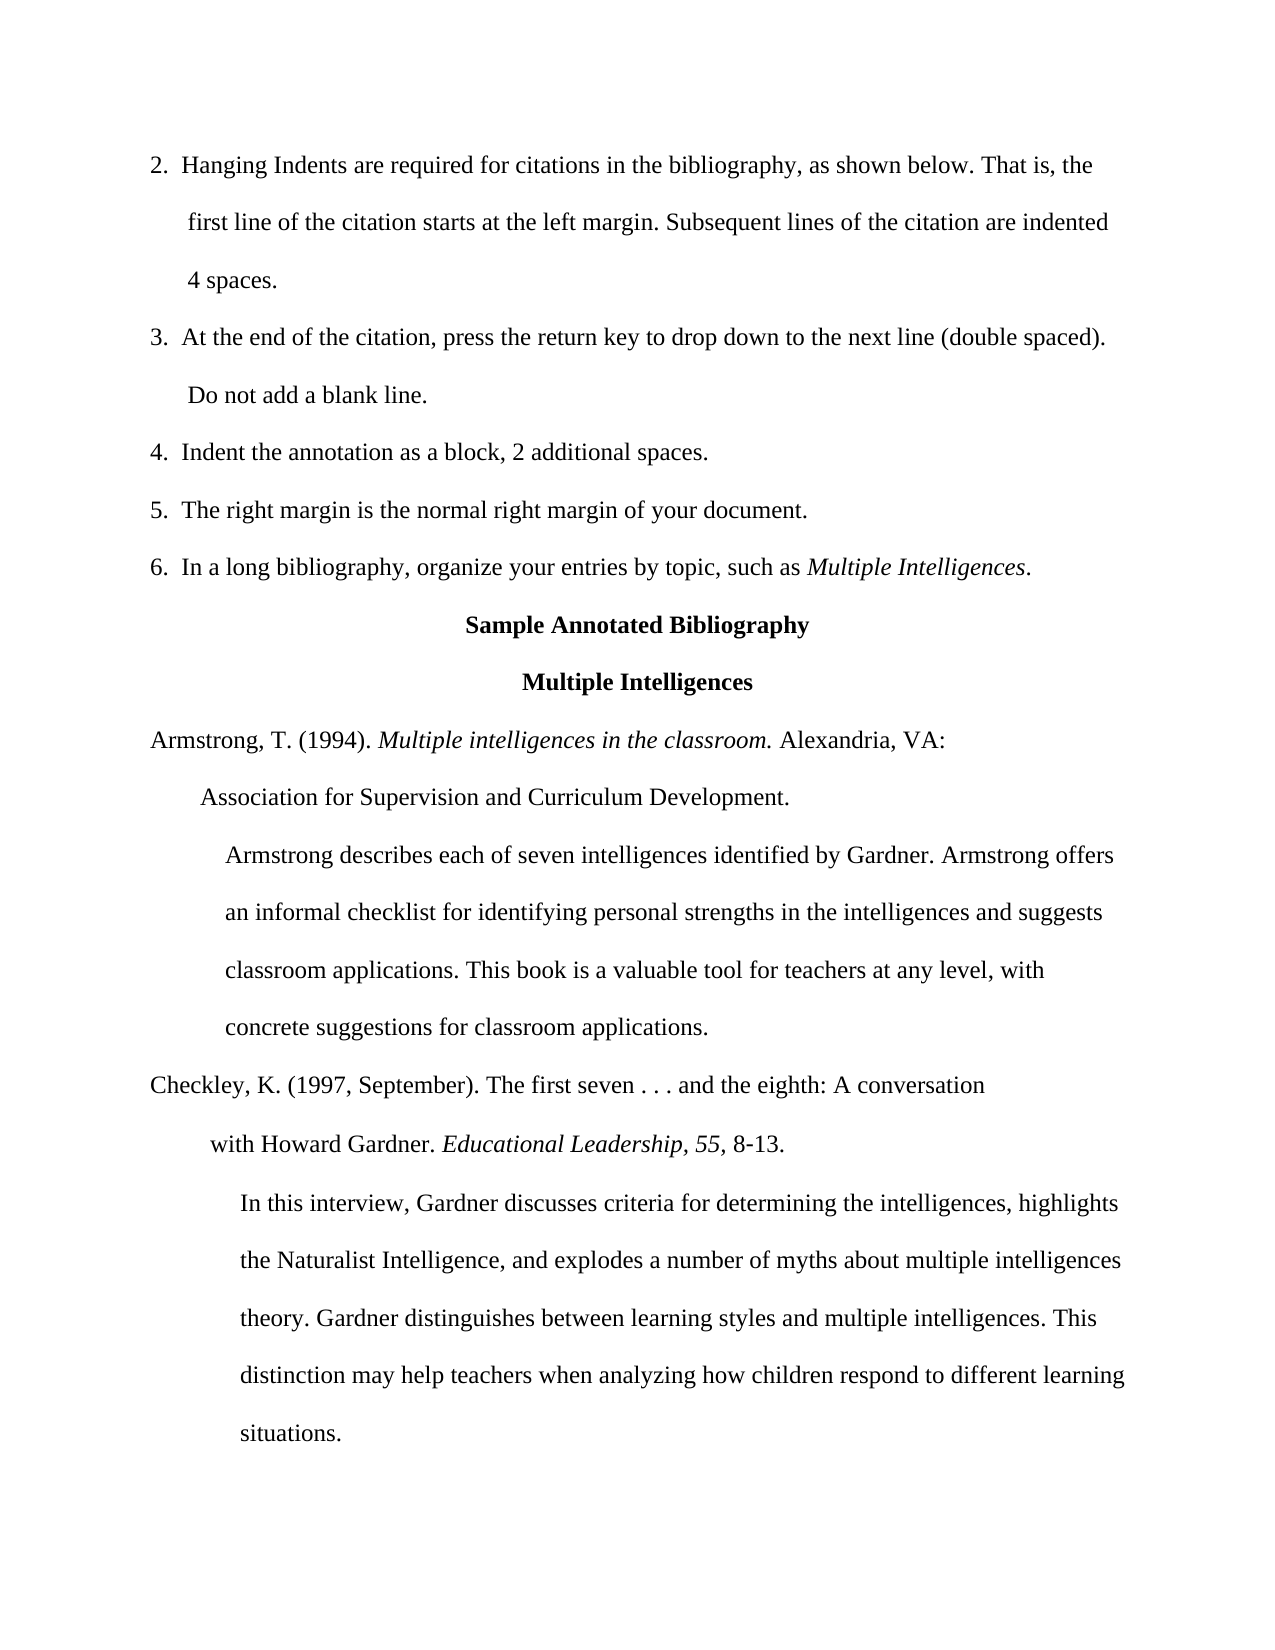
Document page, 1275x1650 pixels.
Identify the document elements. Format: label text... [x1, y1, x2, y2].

text Sample Annotated Bibliography [150, 610, 1125, 639]
subtitle Armstrong describes each of seven intelligences identified by Gardner. Armstrong offers an informal checklist for identifying personal strengths in the intelligences and suggests classroom applications. This book is a valuable tool for teachers at any level, with concrete suggestions for classroom applications. [225, 840, 1125, 1041]
text 6. In a long bibliography, organize your entries by topic, such as Multiple Intelligences. [150, 552, 1125, 581]
text Checkley, K. (1997, September). The first seven . . . and the eighth: A conversation [150, 1070, 1125, 1099]
subtitle Association for Supervision and Curriculum Development. [150, 782, 1125, 811]
text 3. At the end of the citation, press the return key to drop down to the next line (double spaced). Do not add a blank line. [150, 322, 1125, 409]
text 5. The right margin is the normal right margin of your document. [150, 495, 1125, 524]
text 2. Hanging Indents are required for citations in the bibliography, as shown below. That is, the first line of the citation starts at the left margin. Subsequent lines of the citation are indented 4 spaces. [150, 150, 1125, 294]
text 4. Indent the annotation as a block, 2 additional spaces. [150, 437, 1125, 466]
text with Howard Gardner. Educational Leadership, 55, 8‐13. [210, 1127, 1125, 1158]
text In this interview, Gardner discusses criteria for determining the intelligences, highlights the Naturalist Intelligence, and explodes a number of myths about multiple intelligences theory. Gardner distinguishes between learning styles and multiple intelligences. This distinction may help teachers when analyzing how children respond to different learning situations. [240, 1188, 1125, 1447]
text Multiple Intelligences [150, 667, 1125, 696]
subtitle Armstrong, T. (1994). Multiple intelligences in the classroom. Alexandria, VA: [150, 725, 1125, 754]
